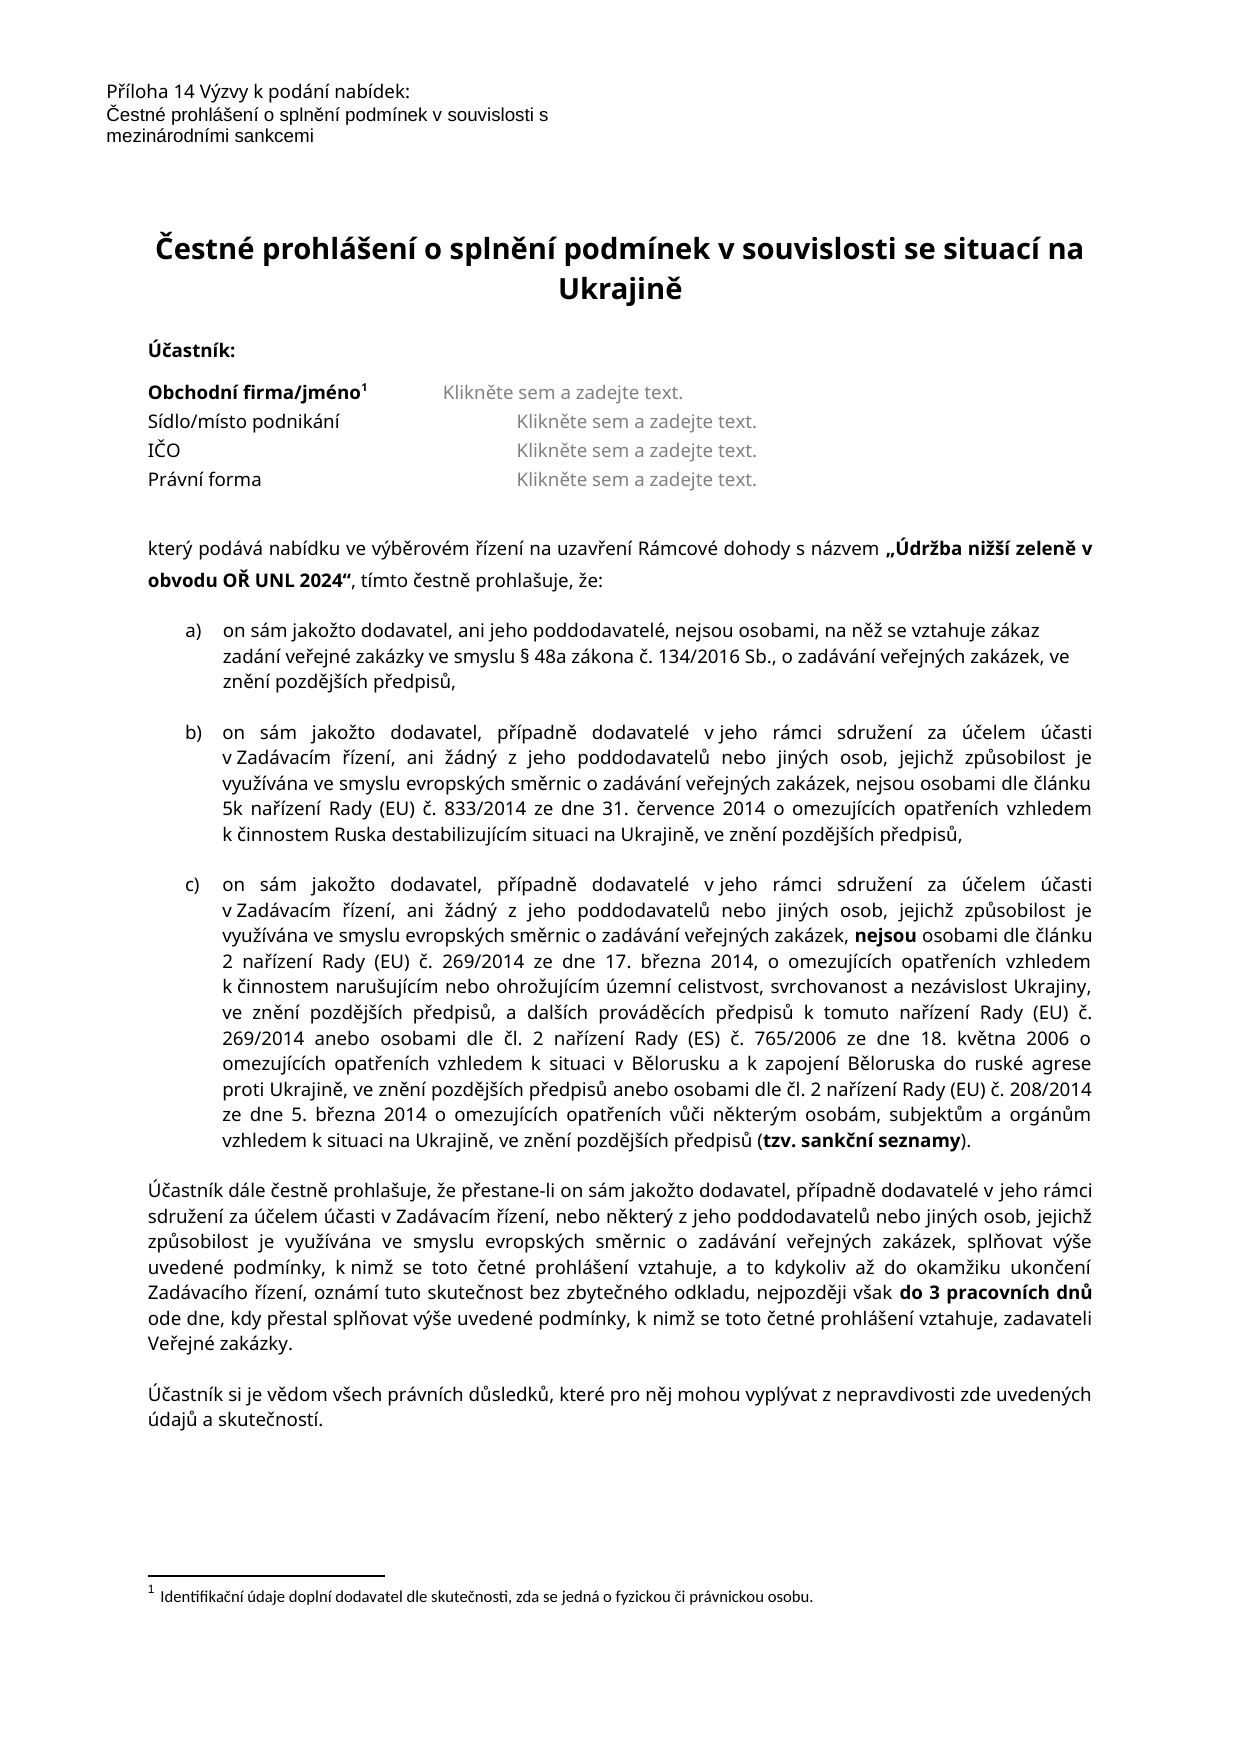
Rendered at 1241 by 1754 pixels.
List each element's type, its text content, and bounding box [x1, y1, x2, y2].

list on sám jakožto dodavatel, ani jeho poddodavatelé, nejsou osobami, na něž se vztahuje zákaz zadání veřejné zakázky ve smyslu § 48a zákona č. 134/2016 Sb., o zadávání veřejných zakázek, ve znění pozdějších předpisů, [185, 617, 1093, 694]
list on sám jakožto dodavatel, případně dodavatelé v jeho rámci sdružení za účelem účasti v Zadávacím řízení, ani žádný z jeho poddodavatelů nebo jiných osob, jejichž způsobilost je využívána ve smyslu evropských směrnic o zadávání veřejných zakázek, nejsou osobami dle článku 2 nařízení Rady (EU) č. 269/2014 ze dne 17. března 2014, o omezujících opatřeních vzhledem k činnostem narušujícím nebo ohrožujícím územní celistvost, svrchovanost a nezávislost Ukrajiny, ve znění pozdějších předpisů, a dalších prováděcích předpisů k tomuto nařízení Rady (EU) č. 269/2014 anebo osobami dle čl. 2 nařízení Rady (ES) č. 765/2006 ze dne 18. května 2006 o omezujících opatřeních vzhledem k situaci v Bělorusku a k zapojení Běloruska do ruské agrese proti Ukrajině, ve znění pozdějších předpisů anebo osobami dle čl. 2 nařízení Rady (EU) č. 208/2014 ze dne 5. března 2014 o omezujících opatřeních vůči některým osobám, subjektům a orgánům vzhledem k situaci na Ukrajině, ve znění pozdějších předpisů (tzv. sankční seznamy). [185, 872, 1093, 1152]
text který podává nabídku ve výběrovém řízení na uzavření Rámcové dohody s názvem „Údržba nižší zeleně v obvodu OŘ UNL 2024“, tímto čestně prohlašuje, že: [148, 530, 1093, 592]
text Účastník dále čestně prohlašuje, že přestane-li on sám jakožto dodavatel, případně dodavatelé v jeho rámci sdružení za účelem účasti v Zadávacím řízení, nebo některý z jeho poddodavatelů nebo jiných osob, jejichž způsobilost je využívána ve smyslu evropských směrnic o zadávání veřejných zakázek, splňovat výše uvedené podmínky, k nimž se toto četné prohlášení vztahuje, a to kdykoliv až do okamžiku ukončení Zadávacího řízení, oznámí tuto skutečnost bez zbytečného odkladu, nejpozději však do 3 pracovních dnů ode dne, kdy přestal splňovat výše uvedené podmínky, k nimž se toto četné prohlášení vztahuje, zadavateli Veřejné zakázky. [148, 1177, 1093, 1356]
text Právní forma [148, 463, 1093, 492]
text Účastník: [148, 333, 1093, 364]
list on sám jakožto dodavatel, případně dodavatelé v jeho rámci sdružení za účelem účasti v Zadávacím řízení, ani žádný z jeho poddodavatelů nebo jiných osob, jejichž způsobilost je využívána ve smyslu evropských směrnic o zadávání veřejných zakázek, nejsou osobami dle článku 5k nařízení Rady (EU) č. 833/2014 ze dne 31. července 2014 o omezujících opatřeních vzhledem k činnostem Ruska destabilizujícím situaci na Ukrajině, ve znění pozdějších předpisů, [185, 719, 1093, 847]
title Čestné prohlášení o splnění podmínek v souvislosti se situací na Ukrajině [148, 228, 1093, 308]
text Účastník si je vědom všech právních důsledků, které pro něj mohou vyplývat z nepravdivosti zde uvedených údajů a skutečností. [148, 1381, 1093, 1432]
text Obchodní firma/jméno [148, 376, 1093, 405]
text IČO [148, 434, 1093, 463]
text Sídlo/místo podnikání [148, 405, 1093, 434]
